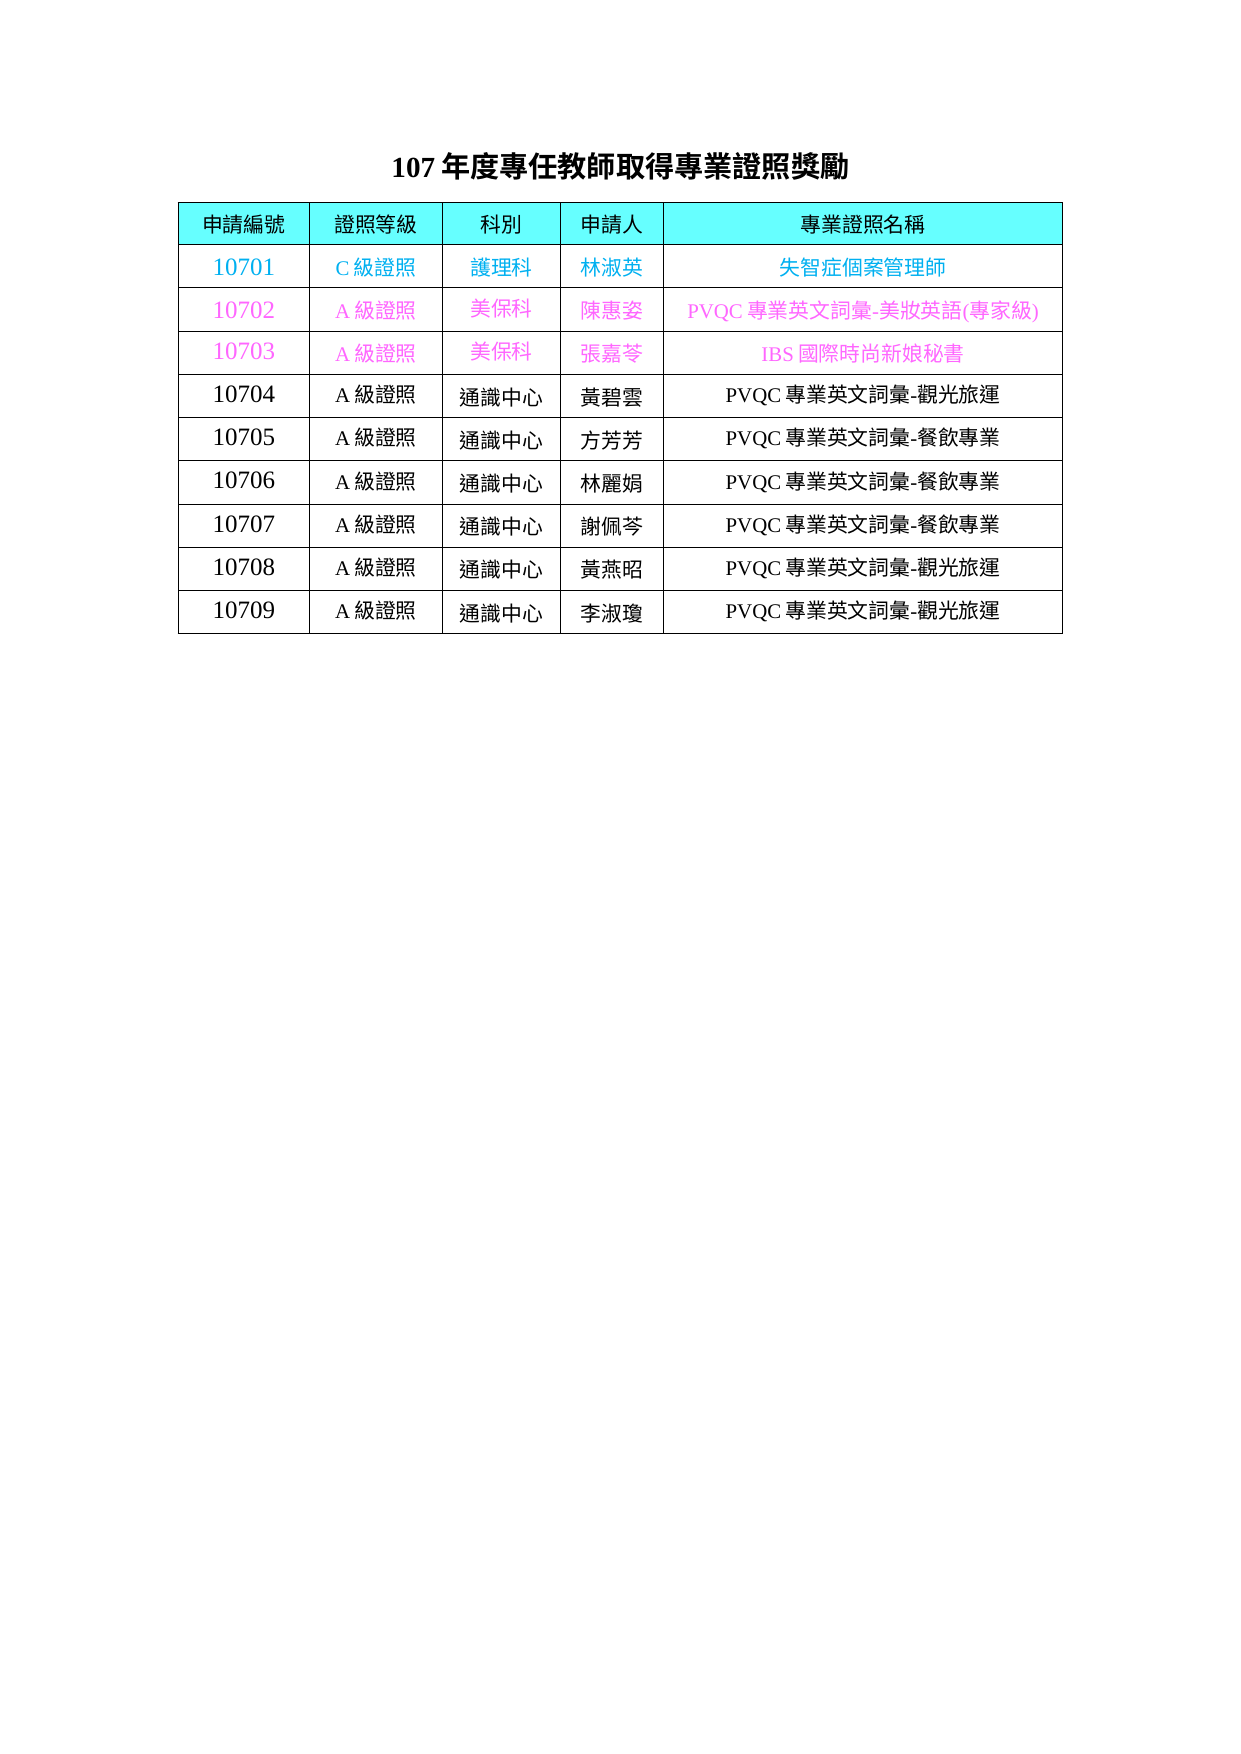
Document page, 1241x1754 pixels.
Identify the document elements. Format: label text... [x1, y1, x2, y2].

table_cell 10704 [179, 375, 309, 417]
table_cell A級證照 [310, 505, 442, 547]
table_header 專業證照名稱 [664, 203, 1062, 244]
table_cell 通識中心 [443, 418, 560, 460]
table_cell PVQC專業英文詞彙-餐飲專業 [664, 461, 1062, 503]
table_cell 張嘉苓 [561, 332, 663, 374]
table_cell 10709 [179, 591, 309, 633]
table_header 申請編號 [179, 203, 309, 244]
table_cell 10707 [179, 505, 309, 547]
table_cell 護理科 [443, 245, 560, 287]
table_header 科別 [443, 203, 560, 244]
table_cell 美保科 [443, 288, 560, 331]
table_cell 10708 [179, 548, 309, 590]
table_header 申請人 [561, 203, 663, 244]
table_cell 通識中心 [443, 591, 560, 633]
table_cell A級證照 [310, 461, 442, 503]
text 107年度專任教師取得專業證照獎勵 [118, 127, 1122, 202]
table_cell PVQC專業英文詞彙-餐飲專業 [664, 505, 1062, 547]
table_cell 10702 [179, 288, 309, 331]
table_cell PVQC專業英文詞彙-觀光旅運 [664, 548, 1062, 590]
table_cell A級證照 [310, 375, 442, 417]
table_cell C級證照 [310, 245, 442, 287]
table_cell A級證照 [310, 548, 442, 590]
table_cell A級證照 [310, 288, 442, 331]
table_cell 林淑英 [561, 245, 663, 287]
table_cell 10701 [179, 245, 309, 287]
table_cell PVQC專業英文詞彙-餐飲專業 [664, 418, 1062, 460]
table_cell A級證照 [310, 418, 442, 460]
table_cell 通識中心 [443, 548, 560, 590]
table_cell PVQC專業英文詞彙-美妝英語(專家級) [664, 288, 1062, 331]
table_cell PVQC專業英文詞彙-觀光旅運 [664, 375, 1062, 417]
table_cell 通識中心 [443, 461, 560, 503]
table_cell 黃燕昭 [561, 548, 663, 590]
table_cell 陳惠姿 [561, 288, 663, 331]
table_cell 方芳芳 [561, 418, 663, 460]
table_cell 失智症個案管理師 [664, 245, 1062, 287]
table_cell IBS國際時尚新娘秘書 [664, 332, 1062, 374]
table_header 證照等級 [310, 203, 442, 244]
table_cell PVQC專業英文詞彙-觀光旅運 [664, 591, 1062, 633]
table_cell 林麗娟 [561, 461, 663, 503]
table_cell 美保科 [443, 332, 560, 374]
table_cell 10705 [179, 418, 309, 460]
table_cell A級證照 [310, 591, 442, 633]
table_cell 黃碧雲 [561, 375, 663, 417]
table_cell 通識中心 [443, 375, 560, 417]
table_cell 通識中心 [443, 505, 560, 547]
table_cell 李淑瓊 [561, 591, 663, 633]
table_cell 10706 [179, 461, 309, 503]
table_cell 謝佩芩 [561, 505, 663, 547]
table_cell A級證照 [310, 332, 442, 374]
table_cell 10703 [179, 332, 309, 374]
